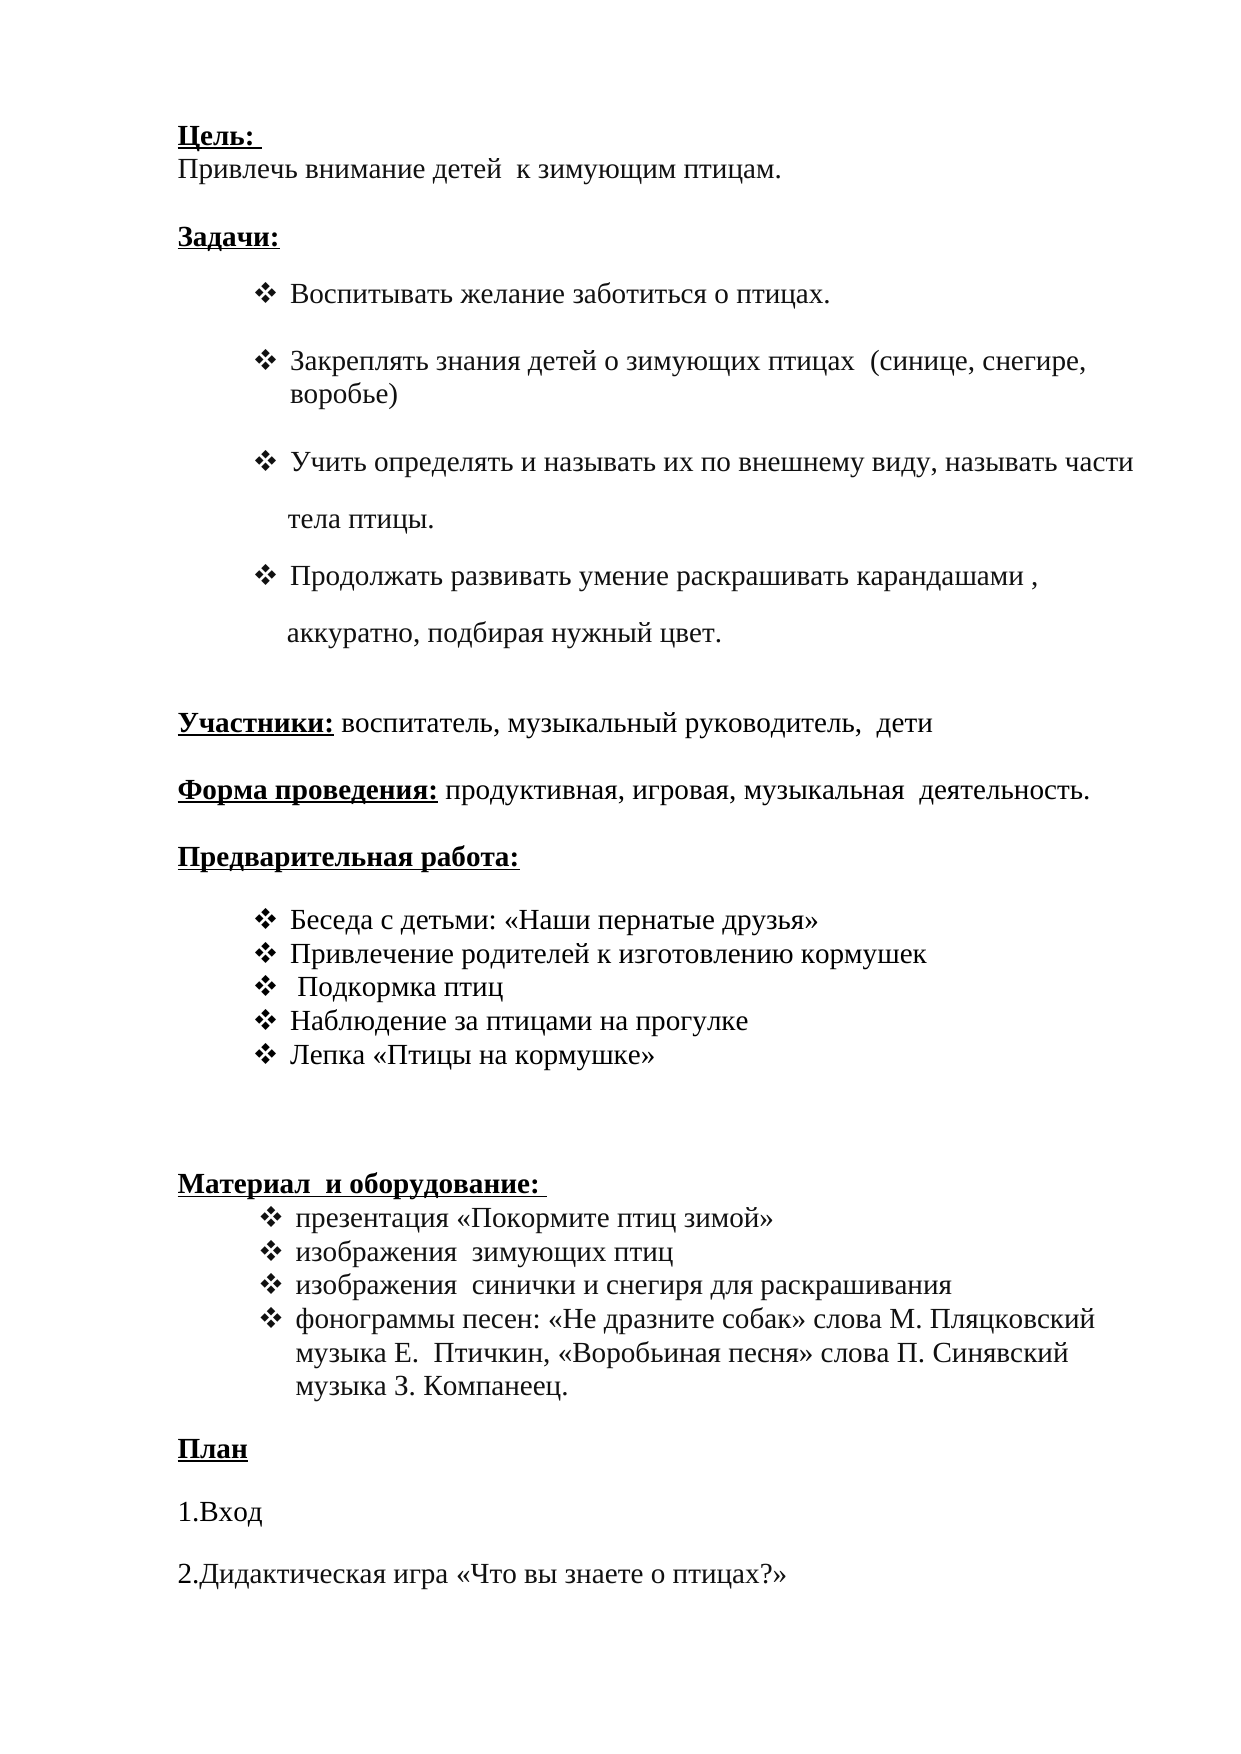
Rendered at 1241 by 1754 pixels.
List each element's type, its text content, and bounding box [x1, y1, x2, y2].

list Продолжать развивать умение раскрашивать карандашами , [252, 558, 1152, 591]
list Беседа с детьми: «Наши пернатые друзья» [252, 902, 1152, 936]
text 1.Вход [177, 1494, 1152, 1527]
list Лепка «Птицы на кормушке» [252, 1037, 1152, 1070]
text Предварительная работа: [177, 839, 1152, 873]
text Материал и оборудование: [177, 1167, 1152, 1200]
list Подкормка птиц [252, 969, 1152, 1003]
text 2.Дидактическая игра «Что вы знаете о птицах?» [177, 1556, 1152, 1590]
text Задачи: [177, 219, 1152, 252]
list Наблюдение за птицами на прогулке [252, 1003, 1152, 1037]
text Участники: воспитатель, музыкальный руководитель, дети [177, 705, 1152, 739]
text Цель: [177, 118, 1152, 152]
text Форма проведения: продуктивная, игровая, музыкальная деятельность. [177, 739, 1152, 806]
list Учить определять и называть их по внешнему виду, называть части [252, 444, 1152, 477]
text Привлечь внимание детей к зимующим птицам. [177, 152, 1152, 185]
list Закреплять знания детей о зимующих птицах (синице, снегире, воробье) [252, 343, 1152, 410]
list презентация «Покормите птиц зимой» [258, 1200, 1152, 1234]
list Привлечение родителей к изготовлению кормушек [252, 936, 1152, 969]
text аккуратно, подбирая нужный цвет. [177, 615, 1152, 648]
text План [177, 1431, 1152, 1464]
list фонограммы песен: «Не дразните собак» слова М. Пляцковский музыка Е. Птичкин, «Воробьиная песня» слова П. Синявский музыка З. Компанеец. [258, 1301, 1152, 1402]
list Воспитывать желание заботиться о птицах. [252, 276, 1152, 309]
list изображения синички и снегиря для раскрашивания [258, 1267, 1152, 1301]
text тела птицы. [177, 501, 1152, 534]
list изображения зимующих птиц [258, 1234, 1152, 1267]
